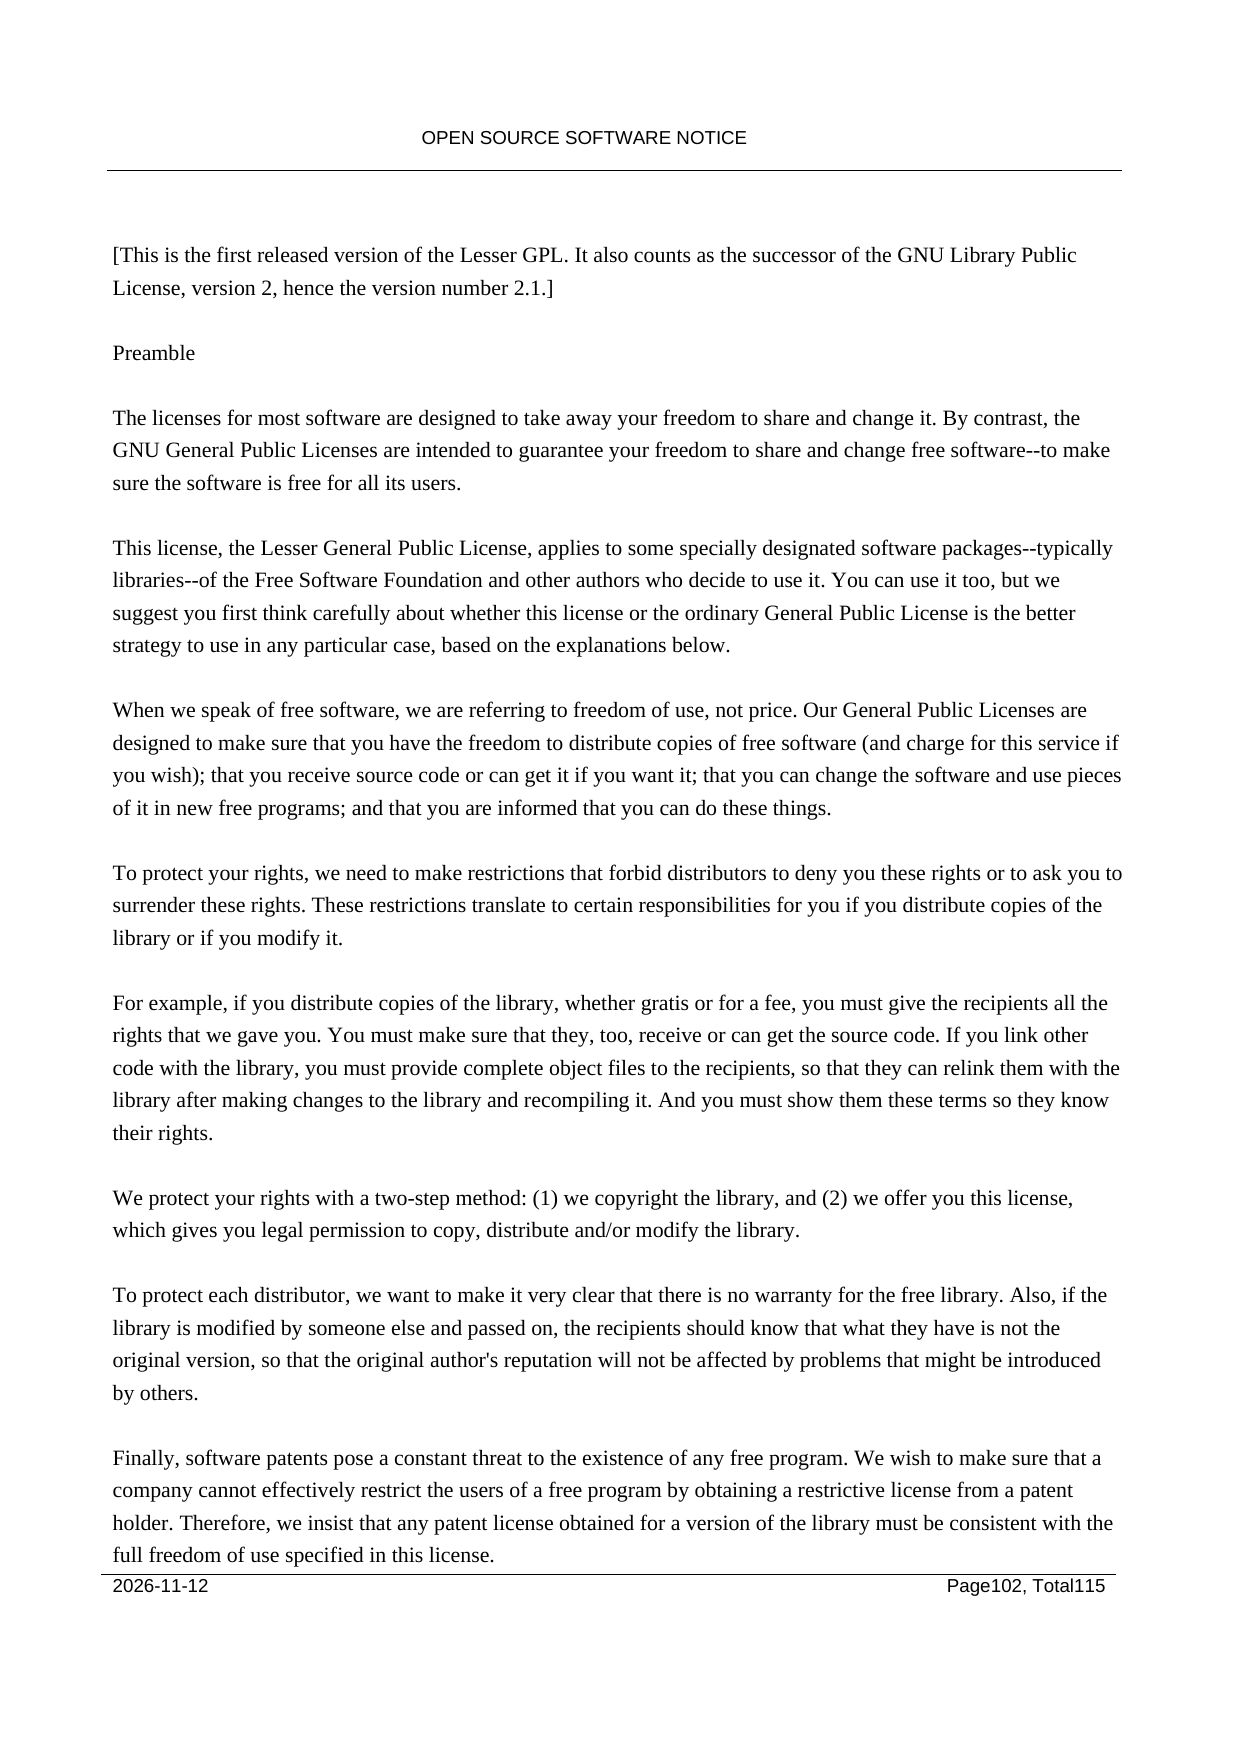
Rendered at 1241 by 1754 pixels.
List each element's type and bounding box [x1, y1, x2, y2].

text [112, 206, 1128, 1571]
